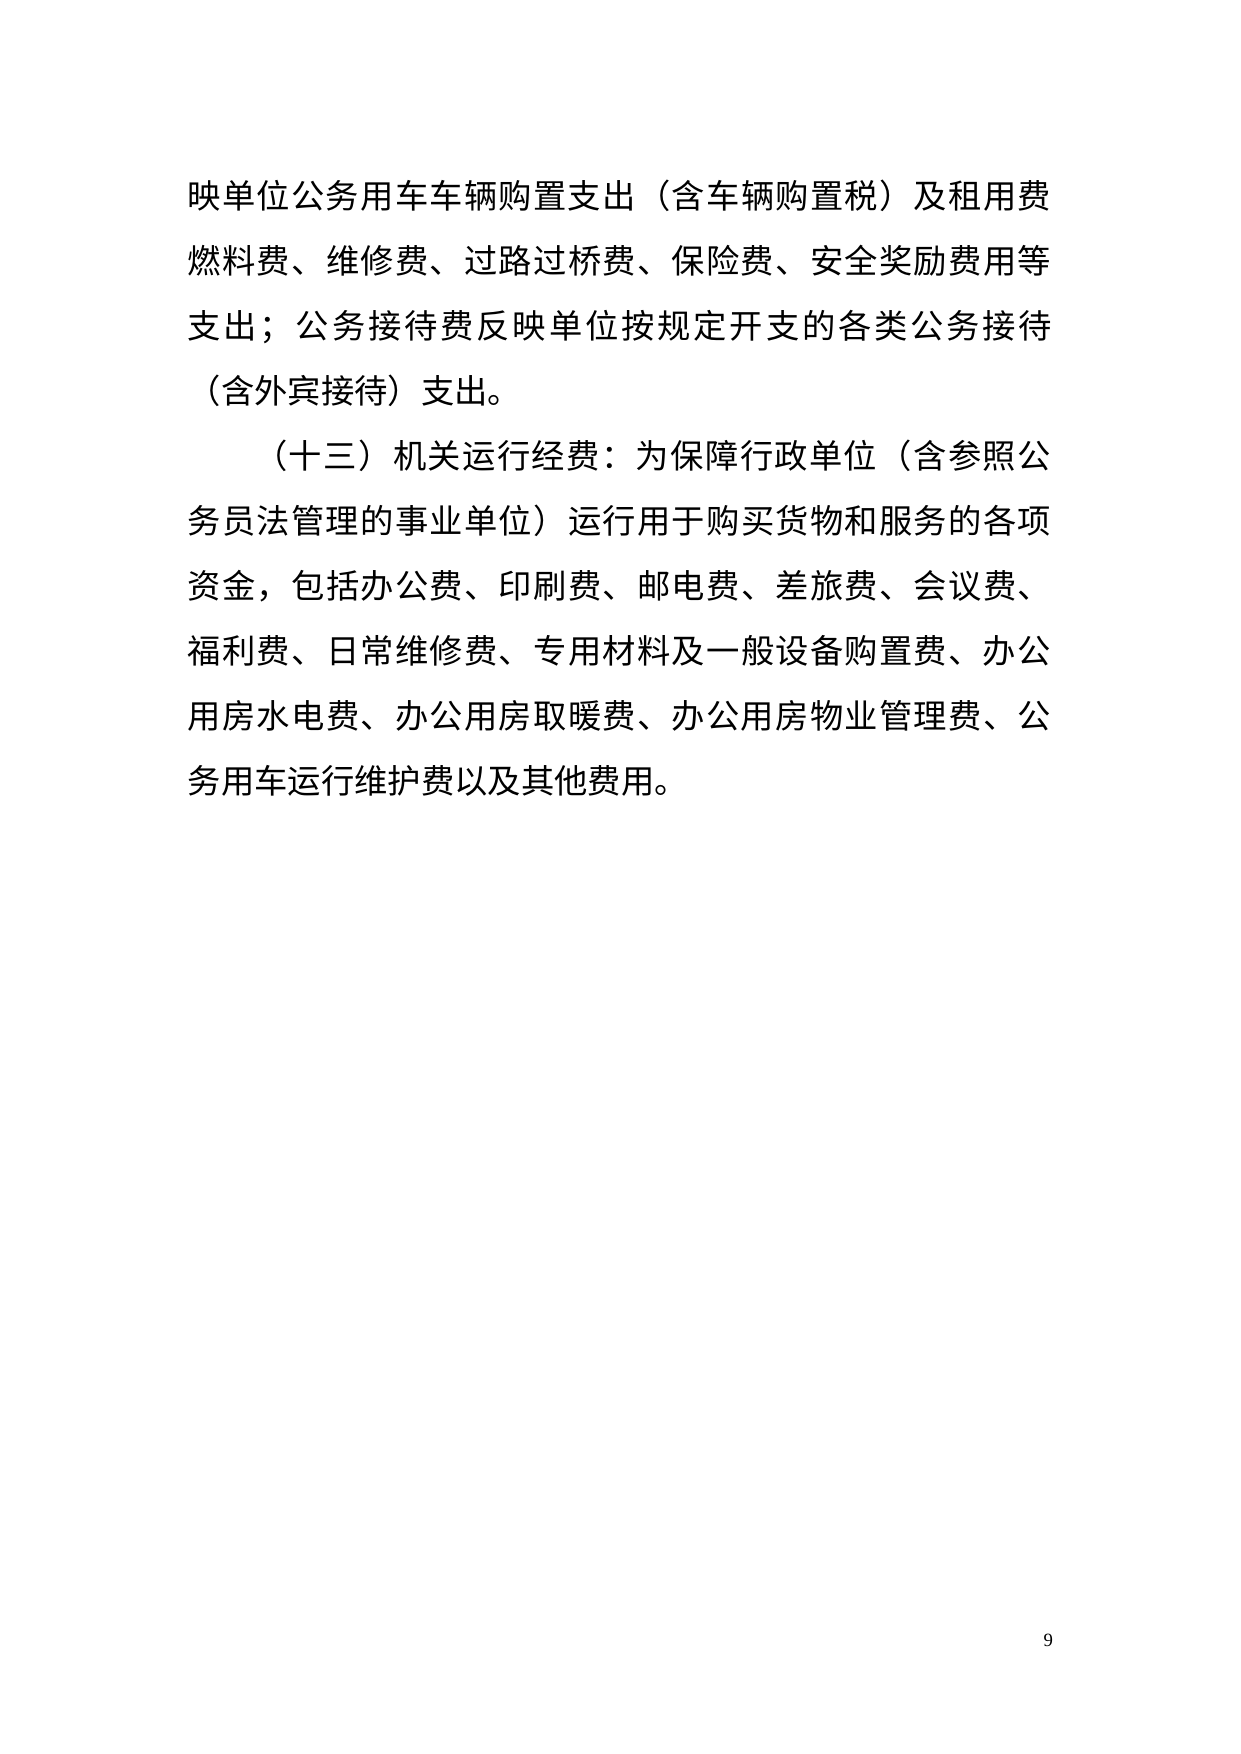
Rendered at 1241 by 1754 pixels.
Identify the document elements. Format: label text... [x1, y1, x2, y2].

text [187, 162, 1053, 422]
text （十三）机关运行经费：为保障行政单位（含参照公务员法管理的事业单位）运行用于购买货物和服务的各项资金，包括办公费、印刷费、邮电费、差旅费、会议费、福利费、日常维修费、专用材料及一般设备购置费、办公用房水电费、办公用房取暖费、办公用房物业管理费、公务用车运行维护费以及其他费用。 [187, 422, 1053, 812]
